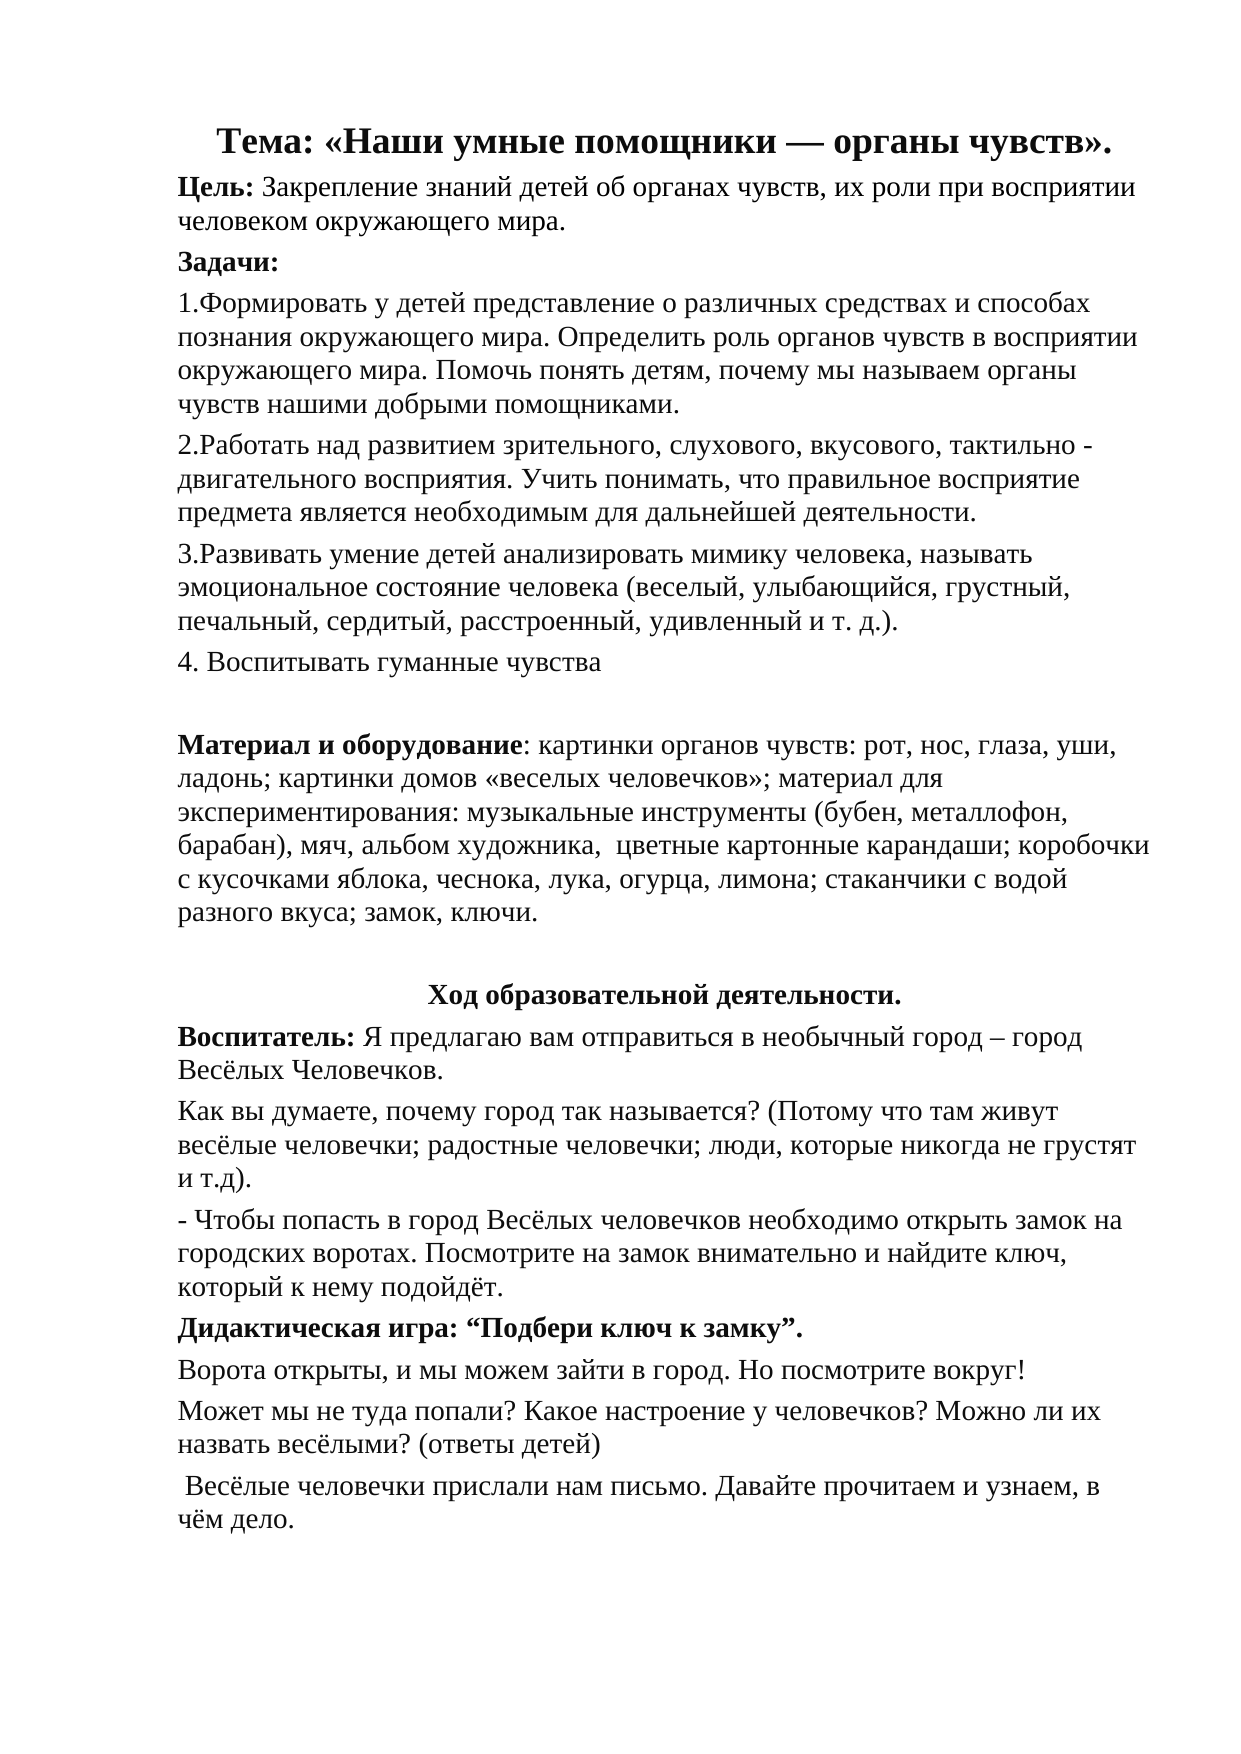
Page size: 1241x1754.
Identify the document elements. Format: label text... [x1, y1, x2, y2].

text Может мы не туда попали? Какое настроение у человечков? Можно ли их назвать весёлыми? (ответы детей) [177, 1393, 1152, 1460]
text 1.Формировать у детей представление о различных средствах и способах познания окружающего мира. Определить роль органов чувств в восприятии окружающего мира. Помочь понять детям, почему мы называем органы чувств нашими добрыми помощниками. [177, 285, 1152, 419]
text 2.Работать над развитием зрительного, слухового, вкусового, тактильно -двигательного восприятия. Учить понимать, что правильное восприятие предмета является необходимым для дальнейшей деятельности. [177, 427, 1152, 528]
text Весёлые человечки прислали нам письмо. Давайте прочитаем и узнаем, в чём дело. [177, 1468, 1152, 1535]
text Задачи: [177, 244, 1152, 277]
text 3.Развивать умение детей анализировать мимику человека, называть эмоциональное состояние человека (веселый, улыбающийся, грустный, печальный, сердитый, расстроенный, удивленный и т. д.). [177, 536, 1152, 636]
text Цель: Закрепление знаний детей об органах чувств, их роли при восприятии человеком окружающего мира. [566, 169, 1152, 236]
text Тема: «Наши умные помощники — органы чувств». [177, 118, 1152, 161]
text Воспитатель: Я предлагаю вам отправиться в необычный город – город Весёлых Человечков. [177, 1019, 1152, 1086]
text 4. Воспитывать гуманные чувства [177, 644, 1152, 678]
text Материал и оборудование: картинки органов чувств: рот, нос, глаза, уши, ладонь; картинки домов «веселых человечков»; материал для экспериментирования: музыкальные инструменты (бубен, металлофон, барабан), мяч, альбом художника, цветные картонные карандаши; коробочки с кусочками яблока, чеснока, лука, огурца, лимона; стаканчики с водой разного вкуса; замок, ключи. [177, 727, 1152, 928]
text - Чтобы попасть в город Весёлых человечков необходимо открыть замок на городских воротах. Посмотрите на замок внимательно и найдите ключ, который к нему подойдёт. [177, 1202, 1152, 1303]
text Ход образовательной деятельности. [177, 977, 1152, 1011]
text Ворота открыты, и мы можем зайти в город. Но посмотрите вокруг! [177, 1352, 1152, 1385]
text Дидактическая игра: “Подбери ключ к замку”. [177, 1310, 1152, 1344]
text Как вы думаете, почему город так называется? (Потому что там живут весёлые человечки; радостные человечки; люди, которые никогда не грустят и т.д). [177, 1093, 1152, 1194]
